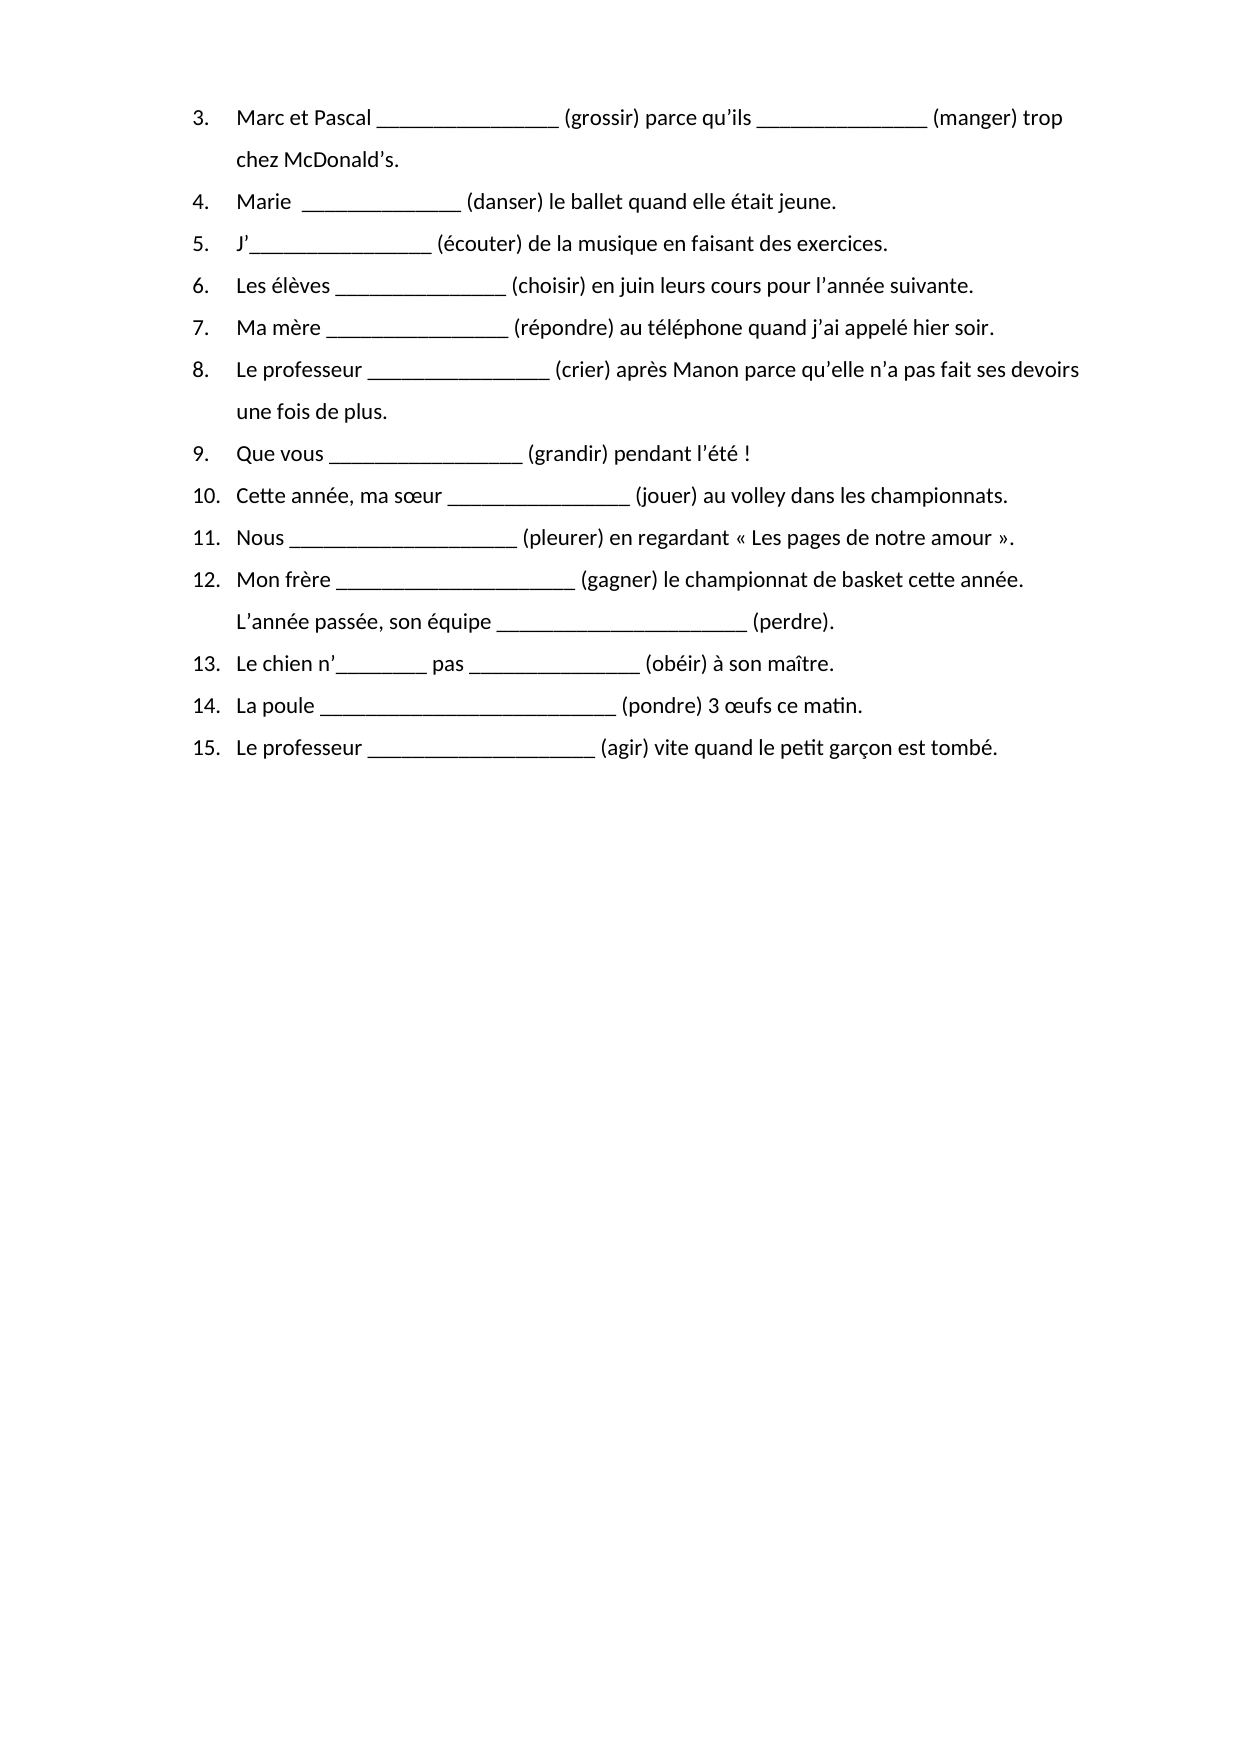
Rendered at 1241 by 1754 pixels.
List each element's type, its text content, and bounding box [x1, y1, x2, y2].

list Le chien n’________ pas _______________ (obéir) à son maître. [192, 649, 1093, 677]
list Cette année, ma sœur ________________ (jouer) au volley dans les championnats. [192, 481, 1093, 509]
list Le professeur ________________ (crier) après Manon parce qu’elle n’a pas fait ses devoirs une fois de plus. [192, 355, 1093, 425]
list Marc et Pascal ________________ (grossir) parce qu’ils _______________ (manger) trop chez McDonald’s. [192, 103, 1093, 173]
list Le professeur ____________________ (agir) vite quand le petit garçon est tombé. [192, 733, 1093, 761]
list Nous ____________________ (pleurer) en regardant « Les pages de notre amour ». [192, 523, 1093, 551]
list Que vous _________________ (grandir) pendant l’été ! [192, 439, 1093, 467]
list Marie ______________ (danser) le ballet quand elle était jeune. [192, 187, 1093, 215]
list J’________________ (écouter) de la musique en faisant des exercices. [192, 229, 1093, 257]
list Les élèves _______________ (choisir) en juin leurs cours pour l’année suivante. [192, 271, 1093, 299]
list La poule __________________________ (pondre) 3 œufs ce matin. [192, 691, 1093, 719]
list Ma mère ________________ (répondre) au téléphone quand j’ai appelé hier soir. [192, 313, 1093, 341]
list Mon frère _____________________ (gagner) le championnat de basket cette année. L’année passée, son équipe ______________________ (perdre). [192, 565, 1093, 635]
